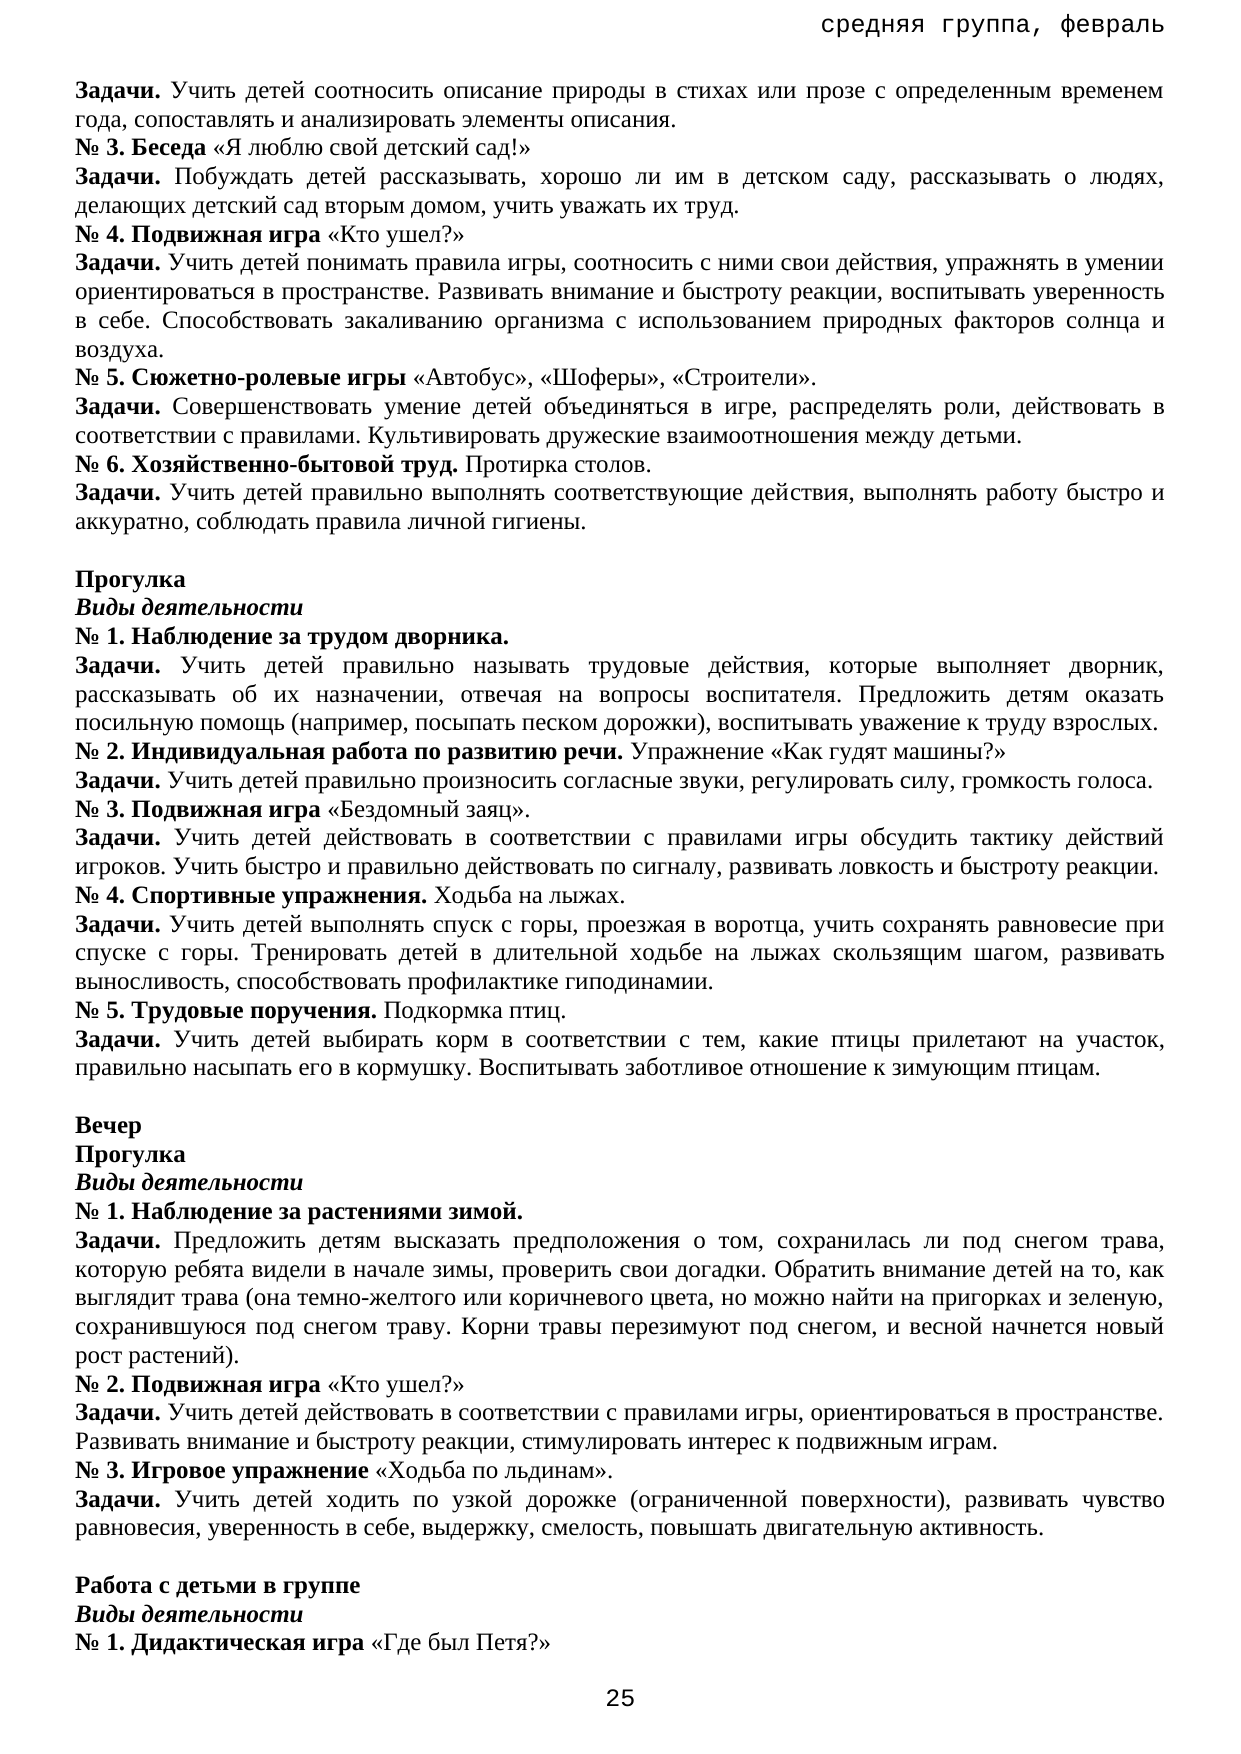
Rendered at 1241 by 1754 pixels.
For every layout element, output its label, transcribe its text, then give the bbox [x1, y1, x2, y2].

text № 3. Беседа «Я люблю свой детский сад!» [75, 132, 1165, 161]
text № 5. Сюжетно-ролевые игры «Автобус», «Шоферы», «Строители». [75, 362, 1165, 391]
text № 2. Подвижная игра «Кто ушел?» [75, 1369, 1165, 1397]
text Прогулка [75, 564, 1165, 592]
text Вечер [75, 1110, 1165, 1139]
text Виды деятельности [75, 1167, 1165, 1196]
text Работа с детьми в группе [75, 1570, 1165, 1599]
text Задачи. Совершенствовать умение детей объединяться в игре, распределять роли, действовать в соответствии с правилами. Культивировать дружеские взаимоотношения между детьми. [75, 391, 1165, 449]
text Задачи. Побуждать детей рассказывать, хорошо ли им в детском саду, рассказывать о людях, делающих детский сад вторым домом, учить уважать их труд. [75, 161, 1165, 219]
text № 1. Наблюдение за растениями зимой. [75, 1196, 1165, 1225]
text Виды деятельности [75, 592, 1165, 621]
text Задачи. Учить детей понимать правила игры, соотносить с ними свои действия, упражнять в умении ориентироваться в пространстве. Развивать внимание и быстроту реакции, воспитывать уверенность в себе. Способствовать закаливанию организма с использованием природных факторов солнца и воздуха. [75, 247, 1165, 362]
text № 3. Игровое упражнение «Ходьба по льдинам». [75, 1455, 1165, 1484]
text № 5. Трудовые поручения. Подкормка птиц. [75, 995, 1165, 1024]
text Задачи. Предложить детям высказать предположения о том, сохранилась ли под снегом трава, которую ребята видели в начале зимы, проверить свои догадки. Обратить внимание детей на то, как выглядит трава (она темно-желтого или коричневого цвета, но можно найти на пригорках и зеленую, сохранившуюся под снегом траву. Корни травы перезимуют под снегом, и весной начнется новый рост растений). [75, 1225, 1165, 1369]
text Задачи. Учить детей действовать в соответствии с правилами игры, ориентироваться в пространстве. Развивать внимание и быстроту реакции, стимулировать интерес к подвижным играм. [75, 1397, 1165, 1455]
text Задачи. Учить детей правильно произносить согласные звуки, регулировать силу, громкость голоса. [161, 765, 1165, 794]
text Прогулка [75, 1139, 1165, 1167]
text № 3. Подвижная игра «Бездомный заяц». [75, 794, 1165, 822]
text № 1. Наблюдение за трудом дворника. [75, 621, 1165, 650]
text № 4. Спортивные упражнения. Ходьба на лыжах. [75, 880, 1165, 909]
text Задачи. Учить детей правильно называть трудовые действия, которые выполняет дворник, рассказывать об их назначении, отвечая на вопросы воспитателя. Предложить детям оказать посильную помощь (например, посыпать песком дорожки), воспитывать уважение к труду взрослых. [75, 650, 1165, 736]
text Задачи. Учить детей выполнять спуск с горы, проезжая в воротца, учить сохранять равновесие при спуске с горы. Тренировать детей в длительной ходьбе на лыжах скользящим шагом, развивать выносливость, способствовать профилактике гиподинамии. [75, 909, 1165, 995]
text № 6. Хозяйственно-бытовой труд. Протирка столов. [75, 449, 1165, 477]
text Задачи. Учить детей соотносить описание природы в стихах или прозе с определенным временем года, сопоставлять и анализировать элементы описания. [75, 75, 1165, 132]
text № 4. Подвижная игра «Кто ушел?» [75, 219, 1165, 247]
text Задачи. Учить детей выбирать корм в соответствии с тем, какие птицы прилетают на участок, правильно насыпать его в кормушку. Воспитывать заботливое отношение к зимующим птицам. [75, 1024, 1165, 1081]
text Задачи. Учить детей правильно выполнять соответствующие действия, выполнять работу быстро и аккуратно, соблюдать правила личной гигиены. [75, 477, 1165, 535]
text Задачи. Учить детей действовать в соответствии с правилами игры обсудить тактику действий игроков. Учить быстро и правильно действовать по сигналу, развивать ловкость и быстроту реакции. [75, 822, 1165, 880]
text № 1. Дидактическая игра «Где был Петя?» [75, 1627, 1165, 1656]
text Задачи. Учить детей ходить по узкой дорожке (ограниченной поверхности), развивать чувство равновесия, уверенность в себе, выдержку, смелость, повышать двигательную активность. [75, 1484, 1165, 1541]
text Виды деятельности [75, 1599, 1165, 1627]
text № 2. Индивидуальная работа по развитию речи. Упражнение «Как гудят машины?» [75, 736, 1165, 765]
